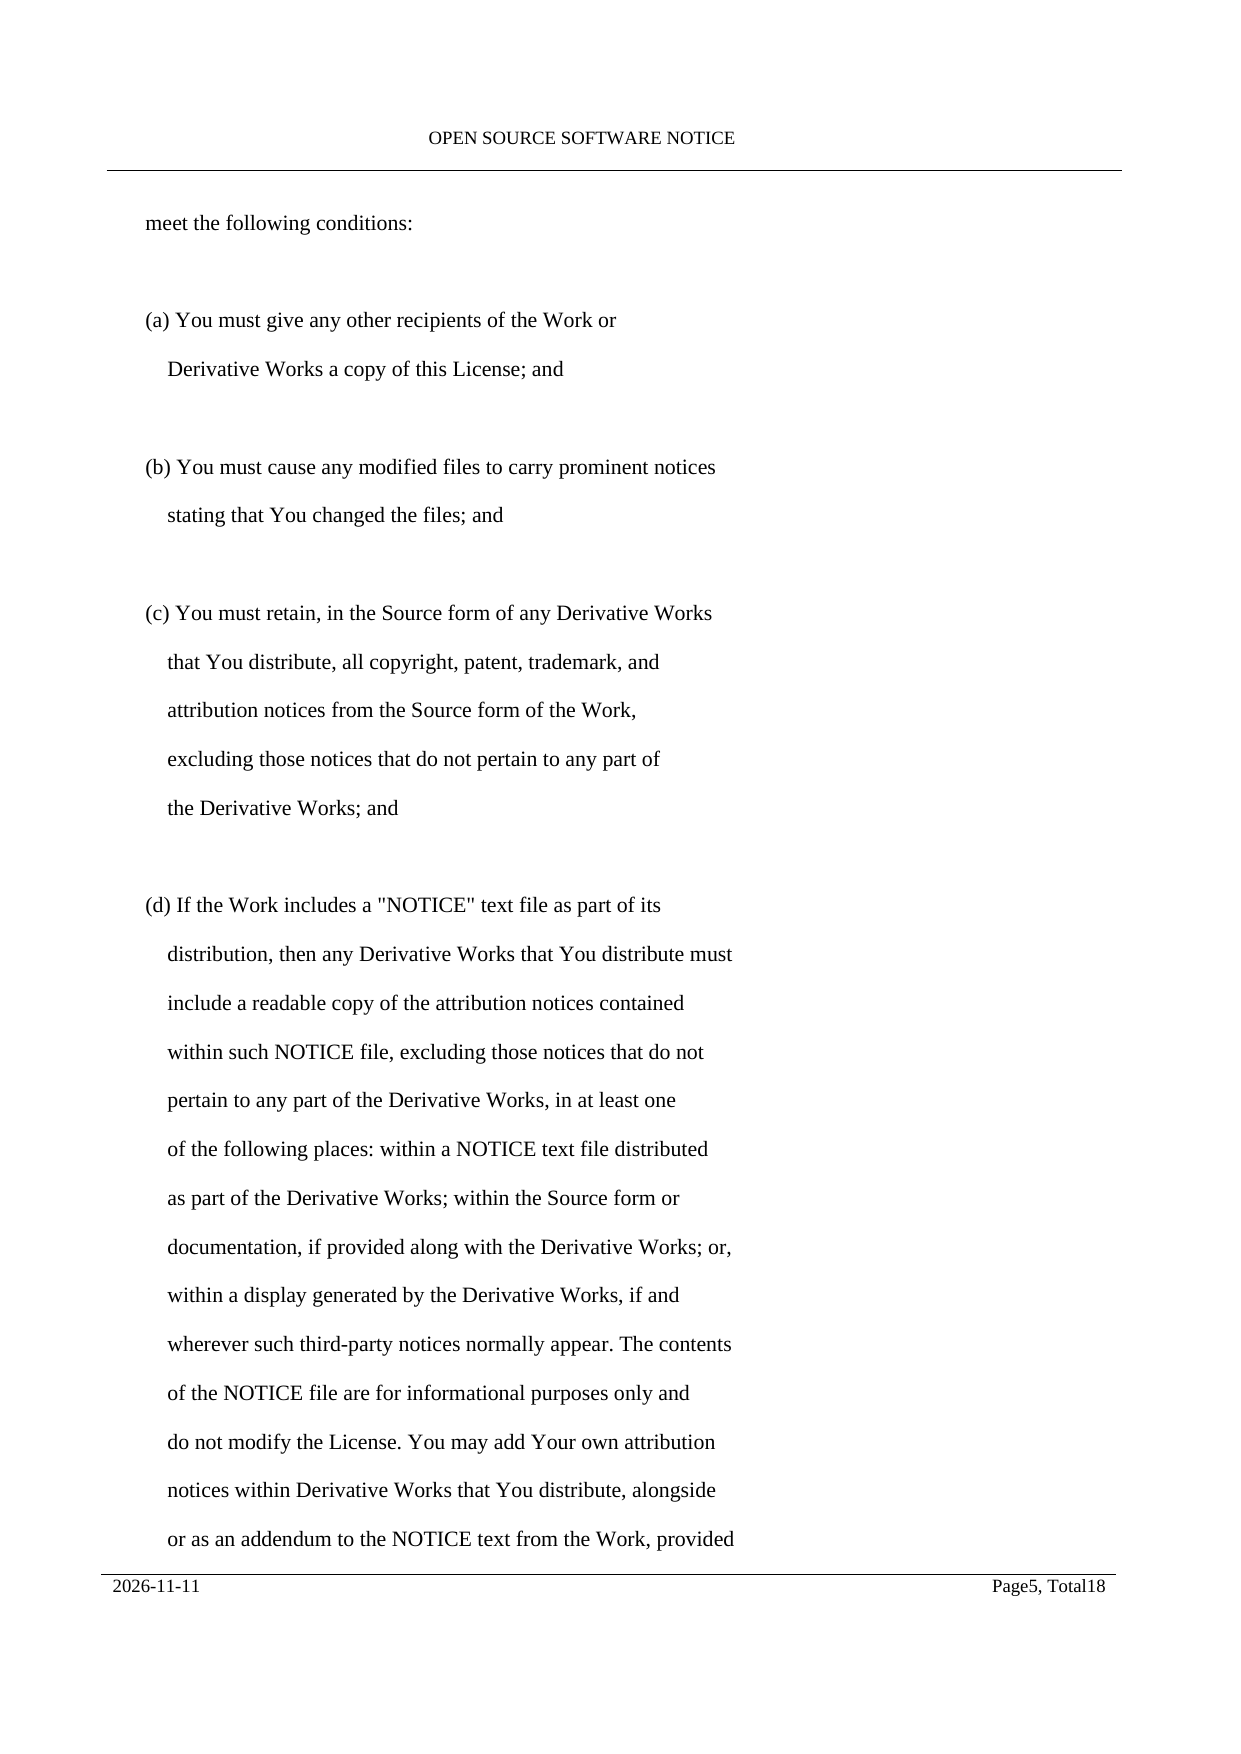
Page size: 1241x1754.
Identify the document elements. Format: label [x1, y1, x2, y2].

text [112, 206, 1128, 1555]
